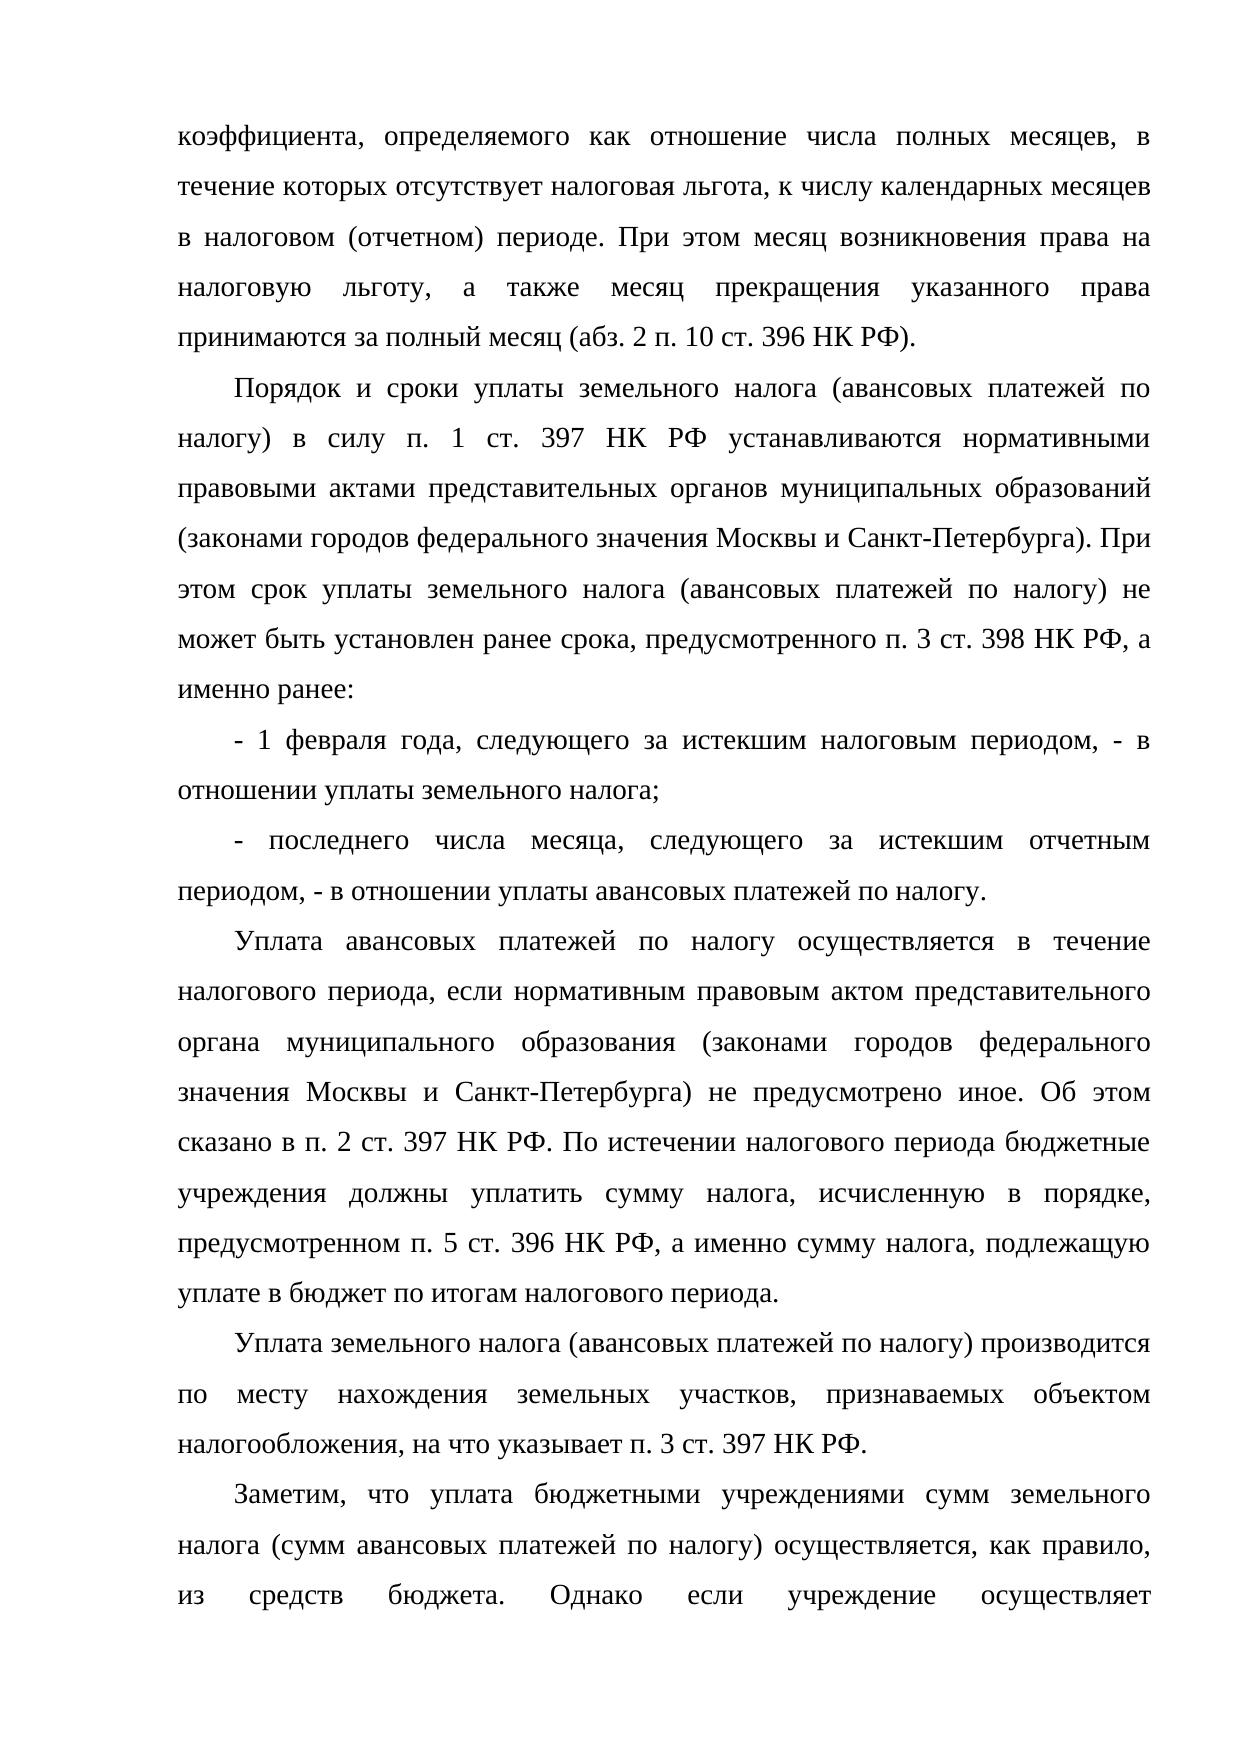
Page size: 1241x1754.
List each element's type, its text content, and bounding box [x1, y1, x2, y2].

text - 1 февраля года, следующего за истекшим налоговым периодом, - в отношении уплаты земельного налога; [177, 722, 1152, 806]
text Порядок и сроки уплаты земельного налога (авансовых платежей по налогу) в силу п. 1 ст. 397 НК РФ устанавливаются нормативными правовыми актами представительных органов муниципальных образований (законами городов федерального значения Москвы и Санкт-Петербурга). При этом срок уплаты земельного налога (авансовых платежей по налогу) не может быть установлен ранее срока, предусмотренного п. 3 ст. 398 НК РФ, а именно ранее: [177, 370, 1152, 705]
text Уплата авансовых платежей по налогу осуществляется в течение налогового периода, если нормативным правовым актом представительного органа муниципального образования (законами городов федерального значения Москвы и Санкт-Петербурга) не предусмотрено иное. Об этом сказано в п. 2 ст. 397 НК РФ. По истечении налогового периода бюджетные учреждения должны уплатить сумму налога, исчисленную в порядке, предусмотренном п. 5 ст. 396 НК РФ, а именно сумму налога, подлежащую уплате в бюджет по итогам налогового периода. [177, 923, 1152, 1309]
text - последнего числа месяца, следующего за истекшим отчетным периодом, - в отношении уплаты авансовых платежей по налогу. [177, 822, 1152, 906]
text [177, 1477, 1152, 1611]
text Уплата земельного налога (авансовых платежей по налогу) производится по месту нахождения земельных участков, признаваемых объектом налогообложения, на что указывает п. 3 ст. 397 НК РФ. [177, 1326, 1152, 1460]
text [177, 118, 1152, 353]
